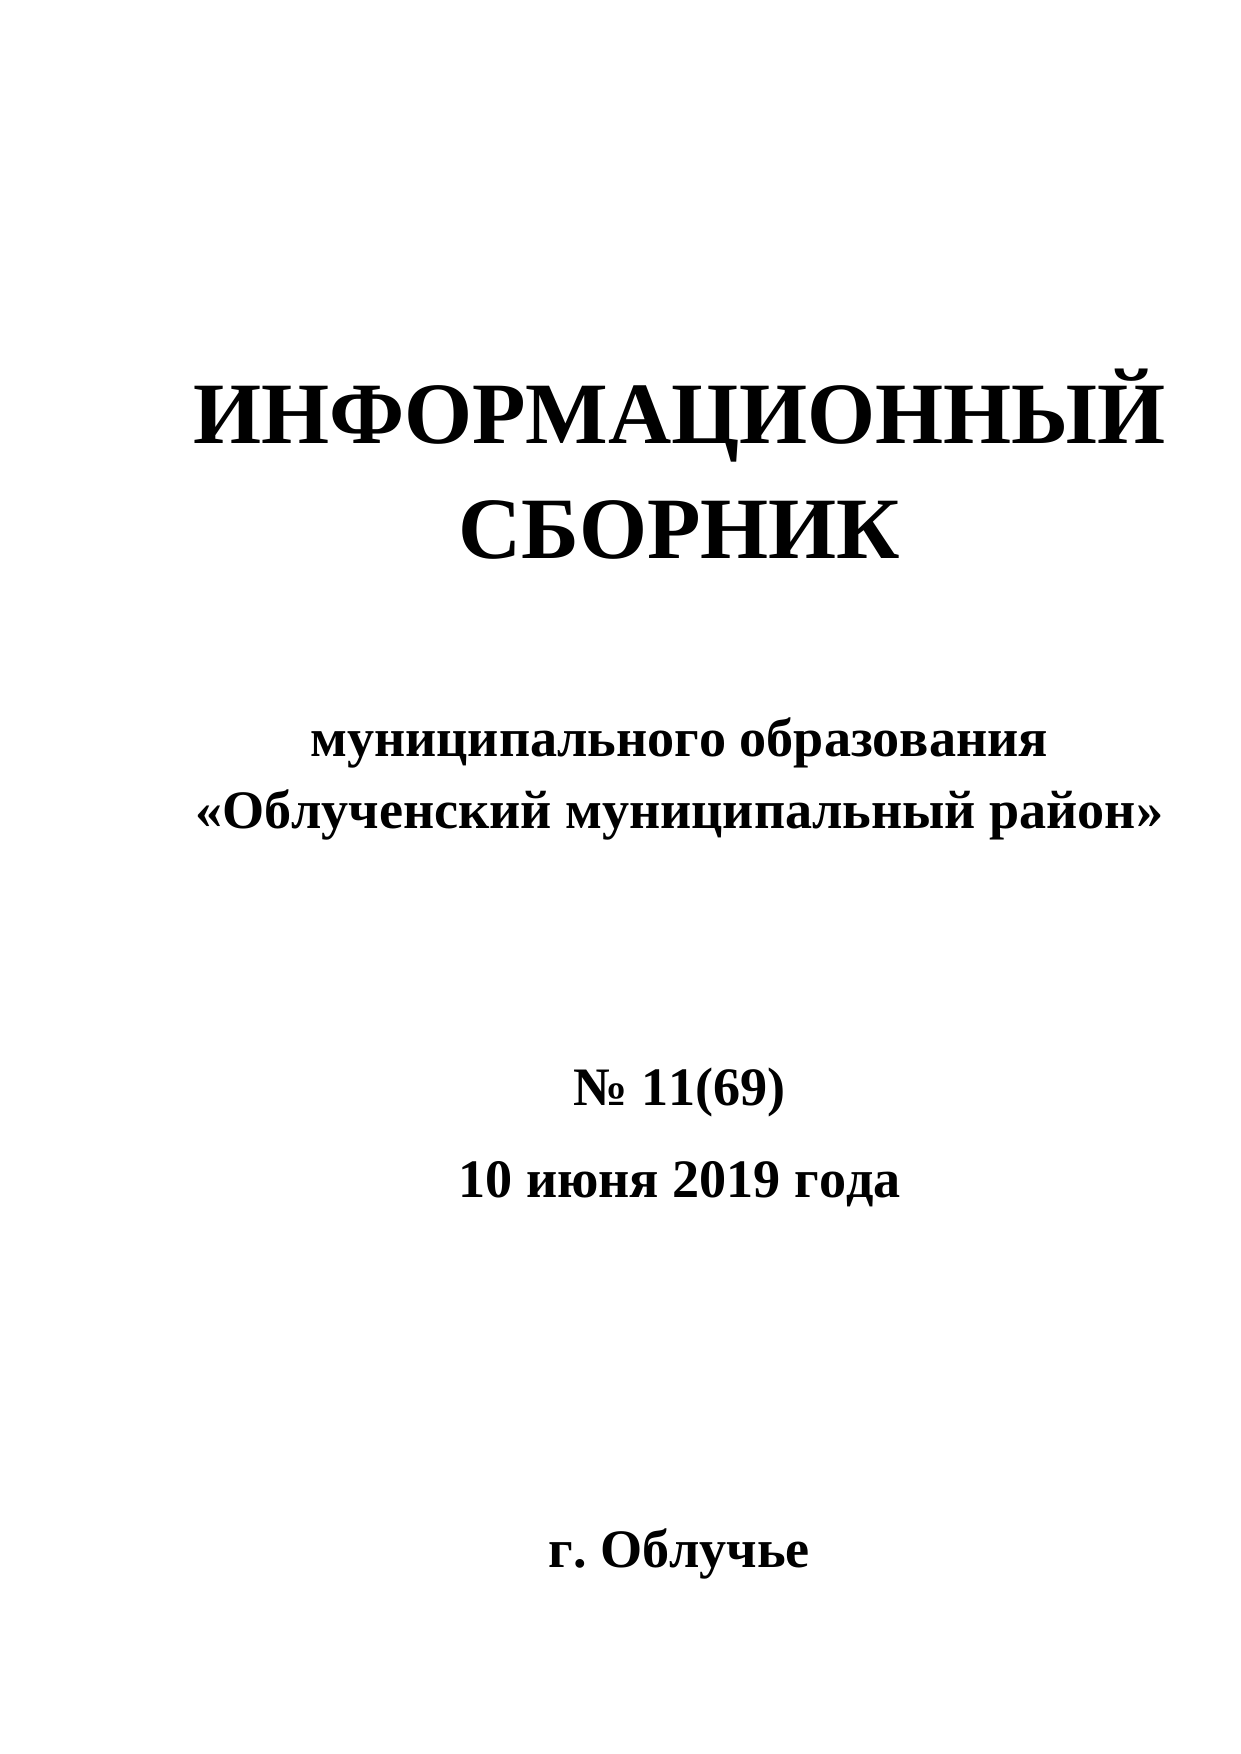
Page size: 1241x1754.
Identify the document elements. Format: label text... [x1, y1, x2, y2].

text г. Облучье [177, 1517, 1181, 1579]
text № 11(69) [177, 1055, 1181, 1117]
text муниципального образования «Облученский муниципальный район» [177, 706, 1181, 840]
text 10 июня 2019 года [177, 1147, 1181, 1209]
text ИНФОРМАЦИОННЫЙ СБОРНИК [177, 362, 1181, 578]
